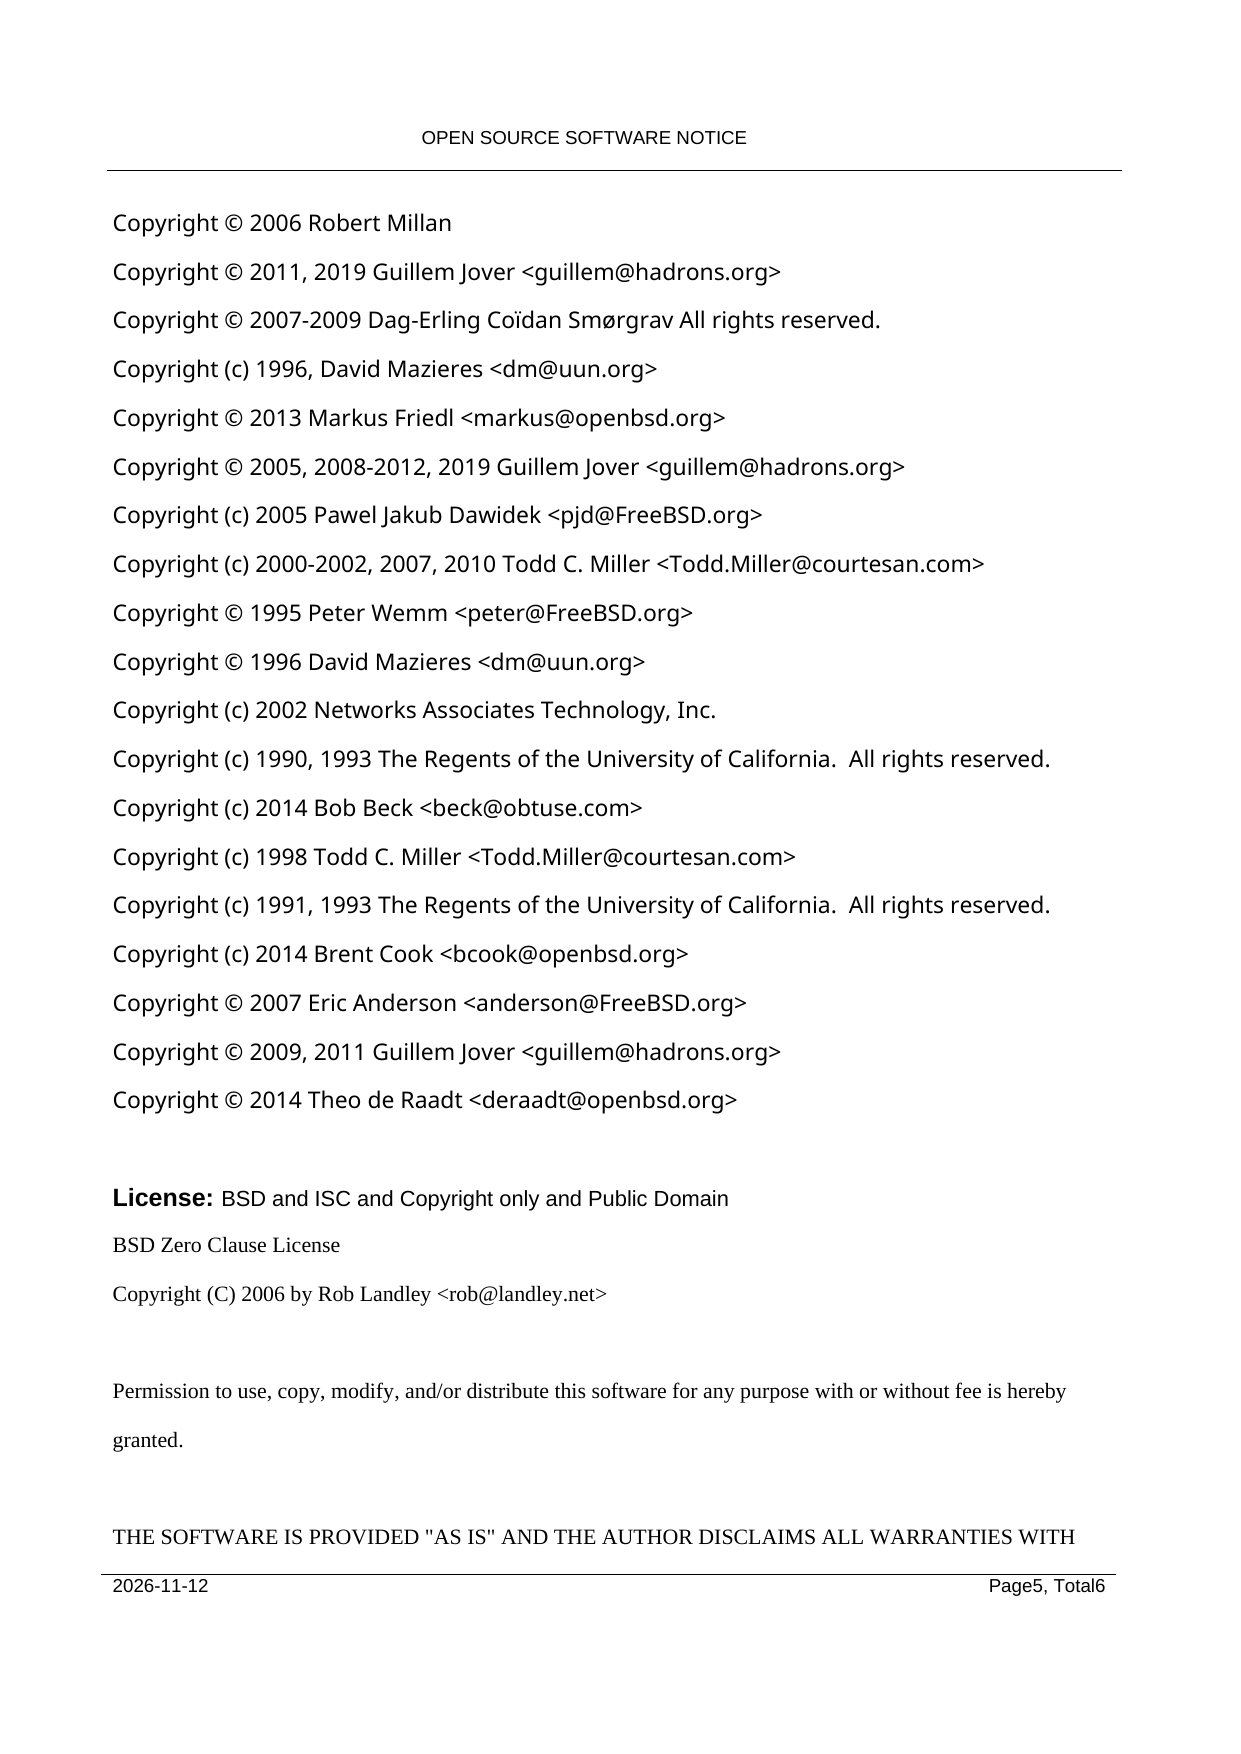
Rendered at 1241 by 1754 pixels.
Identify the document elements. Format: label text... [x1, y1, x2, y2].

text License: BSD and ISC and Copyright only and Public Domain [112, 1181, 1128, 1214]
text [112, 1228, 1128, 1553]
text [112, 206, 1128, 1165]
